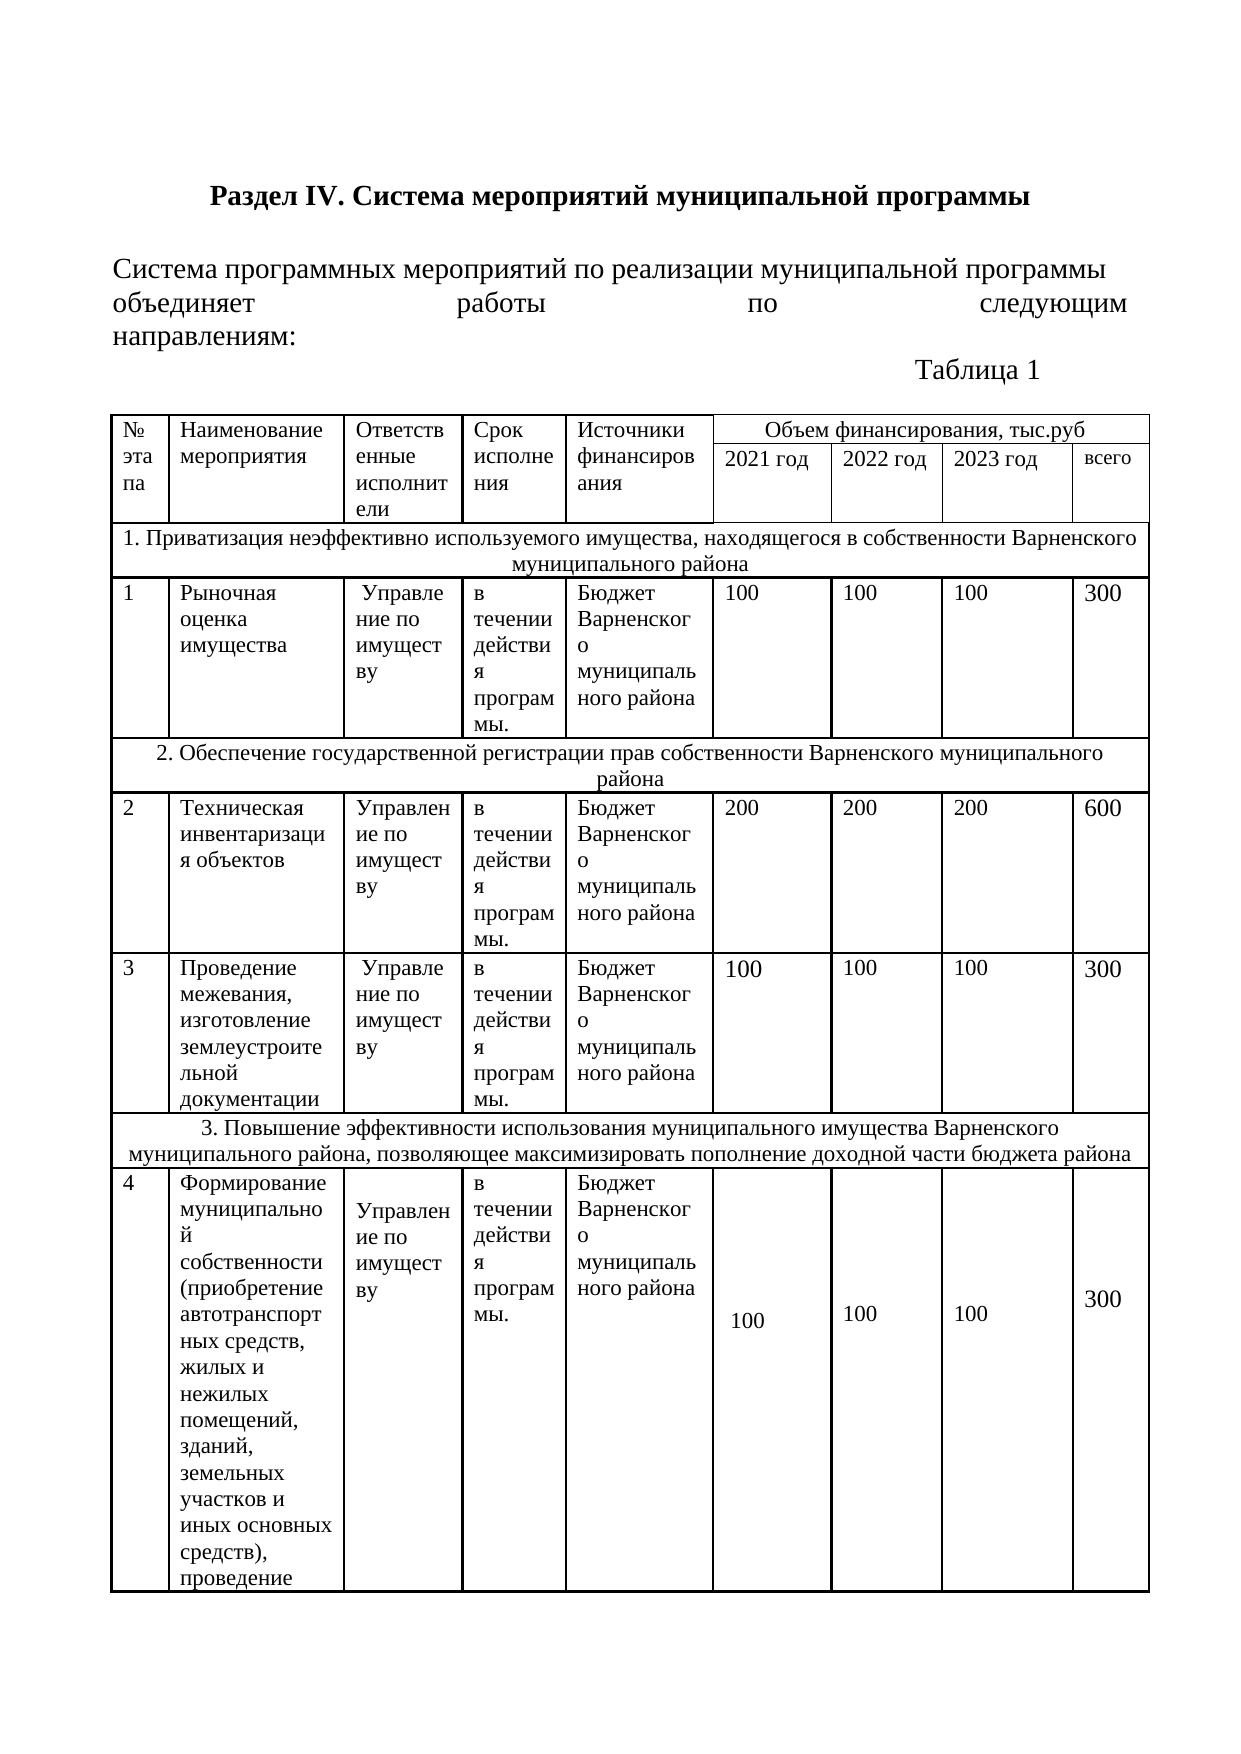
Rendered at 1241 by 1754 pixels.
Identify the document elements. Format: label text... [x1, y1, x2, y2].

table_cell 2 [113, 794, 168, 952]
table_header Срок исполнения [464, 416, 565, 522]
table_cell 200 [714, 794, 830, 952]
table_cell 100 [714, 1169, 830, 1590]
table_cell 3. Повышение эффективности использования муниципального имущества Варненского муниципального района, позволяющее максимизировать пополнение доходной части бюджета района [113, 1114, 1148, 1167]
table_cell 200 [943, 794, 1072, 952]
table_header Объем финансирования, тыс.руб [714, 415, 1149, 443]
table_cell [345, 1169, 461, 1590]
table_cell 300 [1074, 954, 1148, 1112]
table_cell 1 [113, 579, 168, 737]
table_cell Проведение межевания, изготовление землеустроительной документации [170, 954, 343, 1112]
table_cell 100 [833, 1169, 941, 1590]
text Таблица 1 [112, 352, 1128, 385]
table_cell 4 [113, 1169, 168, 1590]
table_header № этапа [113, 416, 168, 522]
text объединяет работы по следующим направлениям: [112, 285, 1128, 352]
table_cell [170, 1169, 343, 1590]
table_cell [464, 1169, 565, 1590]
table_cell Бюджет Варненского муниципального района [567, 954, 712, 1112]
table_cell в течении действия программы. [464, 579, 565, 737]
table_cell Управление по имуществу [345, 794, 461, 952]
table_cell Техническая инвентаризация объектов [170, 794, 343, 952]
table_cell 3 [113, 954, 168, 1112]
table_cell 600 [1074, 794, 1148, 952]
table_cell 300 [1074, 579, 1148, 737]
table_cell 2023 год [943, 444, 1072, 522]
table_cell в течении действия программы. [464, 794, 565, 952]
table_cell Управление по имуществу [345, 579, 461, 737]
text Раздел IV. Система мероприятий муниципальной программы [112, 178, 1128, 212]
table_cell 100 [943, 579, 1072, 737]
text Система программных мероприятий по реализации муниципальной программы [112, 251, 1128, 285]
table_cell 100 [714, 954, 830, 1112]
table_cell 100 [943, 954, 1072, 1112]
table_cell 2022 год [832, 444, 942, 522]
table_cell 100 [714, 579, 830, 737]
table_header Ответственные исполнители [345, 416, 461, 522]
table_cell Рыночная оценка имущества [170, 579, 343, 737]
table_cell 1. Приватизация неэффективно используемого имущества, находящегося в собственности Варненского муниципального района [113, 523, 1148, 576]
table_cell 100 [833, 579, 941, 737]
table_cell Бюджет Варненского муниципального района [567, 579, 712, 737]
table_cell 200 [833, 794, 941, 952]
table_cell всего [1073, 444, 1149, 522]
table_cell в течении действия программы. [464, 954, 565, 1112]
table_cell 100 [943, 1169, 1072, 1590]
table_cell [567, 1169, 712, 1590]
table_cell Управление по имуществу [345, 954, 461, 1112]
table_cell Бюджет Варненского муниципального района [567, 794, 712, 952]
table_cell 2021 год [714, 444, 831, 522]
table_cell 300 [1074, 1169, 1148, 1590]
table_header Наименование мероприятия [170, 416, 343, 522]
table_header Источники финансирования [567, 416, 713, 522]
table_cell 100 [833, 954, 941, 1112]
table_cell 2. Обеспечение государственной регистрации прав собственности Варненского муниципального района [113, 739, 1148, 791]
